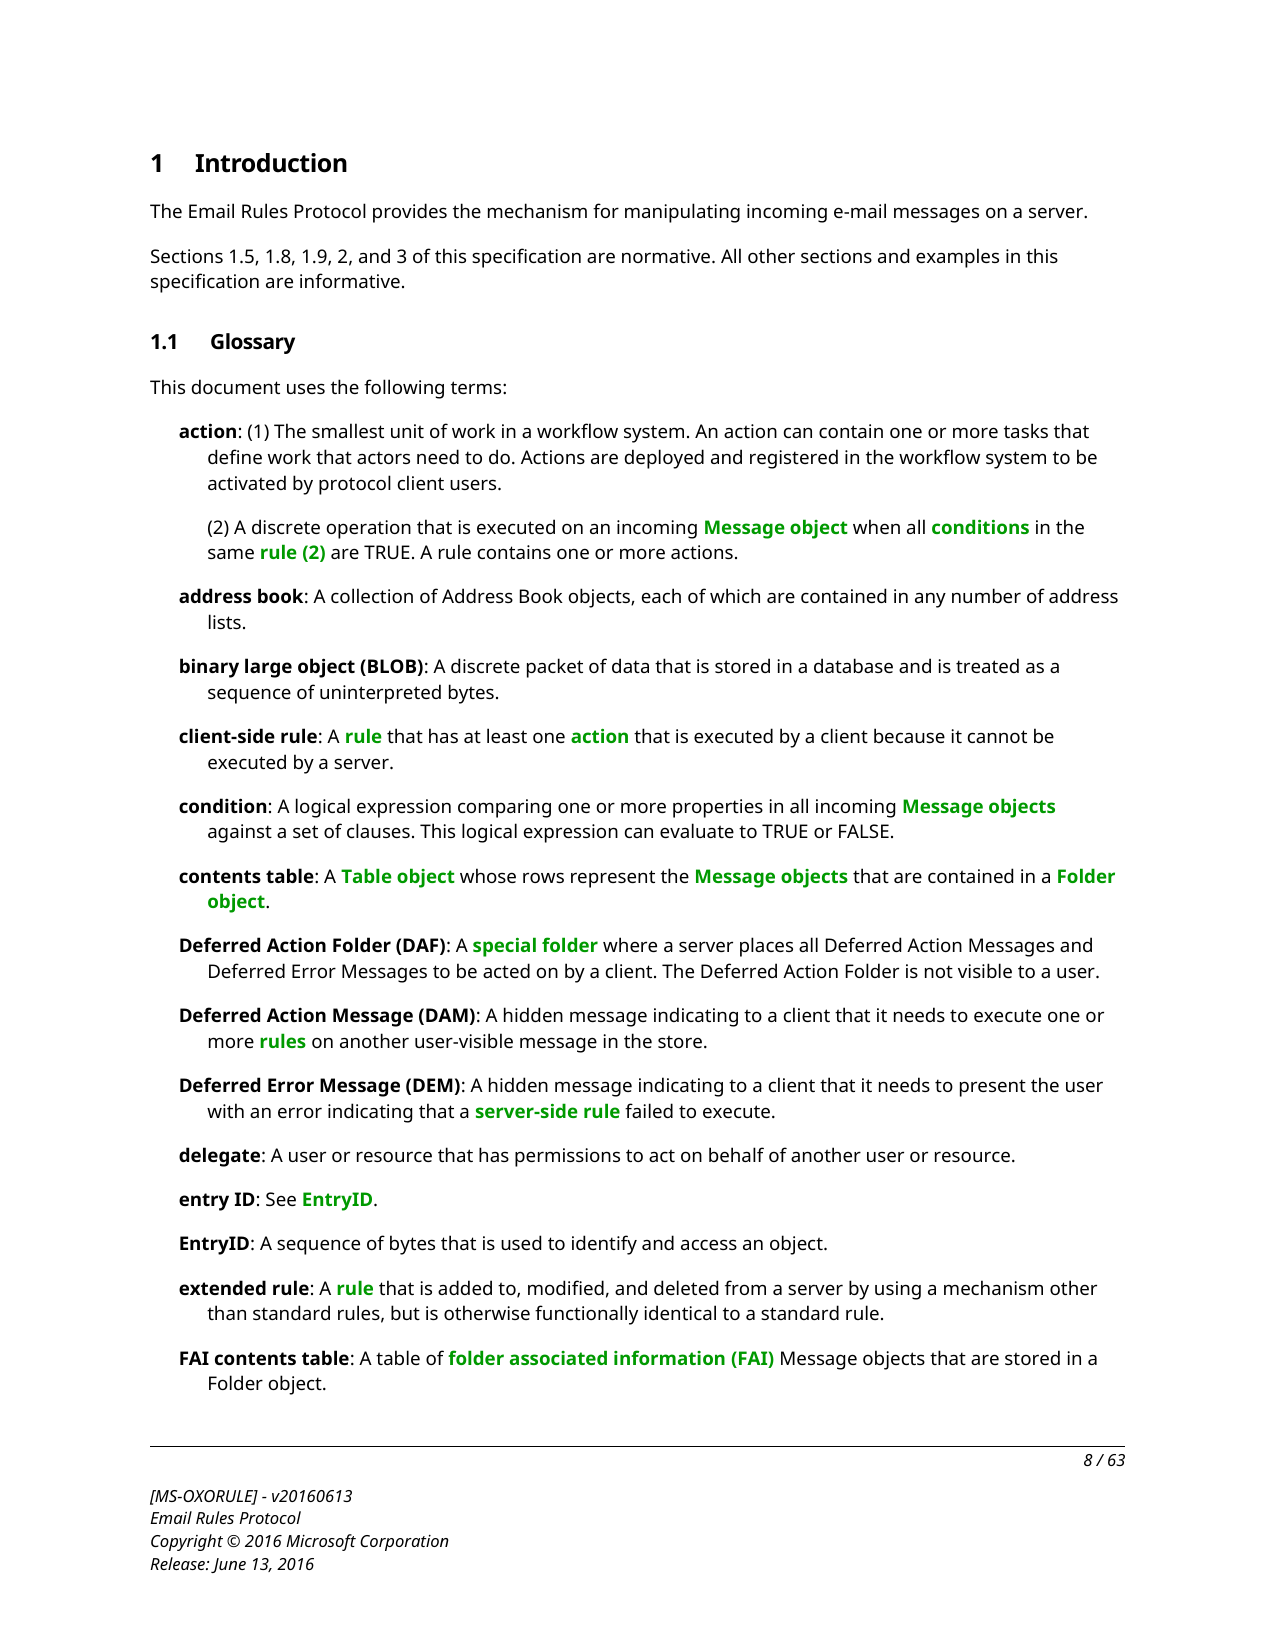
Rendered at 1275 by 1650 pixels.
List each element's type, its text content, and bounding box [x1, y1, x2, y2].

text extended rule: A rule that is added to, modified, and deleted from a server by using a mechanism other than standard rules, but is otherwise functionally identical to a standard rule. [178, 1275, 1125, 1326]
text The Email Rules Protocol provides the mechanism for manipulating incoming e-mail messages on a server. [150, 199, 1125, 224]
text address book: A collection of Address Book objects, each of which are contained in any number of address lists. [178, 584, 1125, 635]
text condition: A logical expression comparing one or more properties in all incoming Message objects against a set of clauses. This logical expression can evaluate to TRUE or FALSE. [178, 793, 1125, 844]
text Deferred Action Folder (DAF): A special folder where a server places all Deferred Action Messages and Deferred Error Messages to be acted on by a client. The Deferred Action Folder is not visible to a user. [178, 933, 1125, 984]
subtitle Introduction [150, 146, 1125, 180]
text This document uses the following terms: [150, 374, 1125, 400]
text Deferred Action Message (DAM): A hidden message indicating to a client that it needs to execute one or more rules on another user-visible message in the store. [178, 1003, 1125, 1054]
text contents table: A Table object whose rows represent the Message objects that are contained in a Folder object. [178, 863, 1125, 914]
subtitle Glossary [150, 327, 1125, 356]
text Sections 1.5, 1.8, 1.9, 2, and 3 of this specification are normative. All other sections and examples in this specification are informative. [150, 243, 1125, 294]
text EntryID: A sequence of bytes that is used to identify and access an object. [178, 1231, 1125, 1256]
text delegate: A user or resource that has permissions to act on behalf of another user or resource. [178, 1142, 1125, 1168]
text FAI contents table: A table of folder associated information (FAI) Message objects that are stored in a Folder object. [178, 1345, 1125, 1396]
text binary large object (BLOB): A discrete packet of data that is stored in a database and is treated as a sequence of uninterpreted bytes. [178, 654, 1125, 705]
text entry ID: See EntryID. [178, 1186, 1125, 1212]
text (2) A discrete operation that is executed on an incoming Message object when all conditions in the same rule (2) are TRUE. A rule contains one or more actions. [207, 514, 1125, 565]
text action: (1) The smallest unit of work in a workflow system. An action can contain one or more tasks that define work that actors need to do. Actions are deployed and registered in the workflow system to be activated by protocol client users. [178, 419, 1125, 495]
text Deferred Error Message (DEM): A hidden message indicating to a client that it needs to present the user with an error indicating that a server-side rule failed to execute. [178, 1072, 1125, 1123]
text client-side rule: A rule that has at least one action that is executed by a client because it cannot be executed by a server. [178, 723, 1125, 774]
